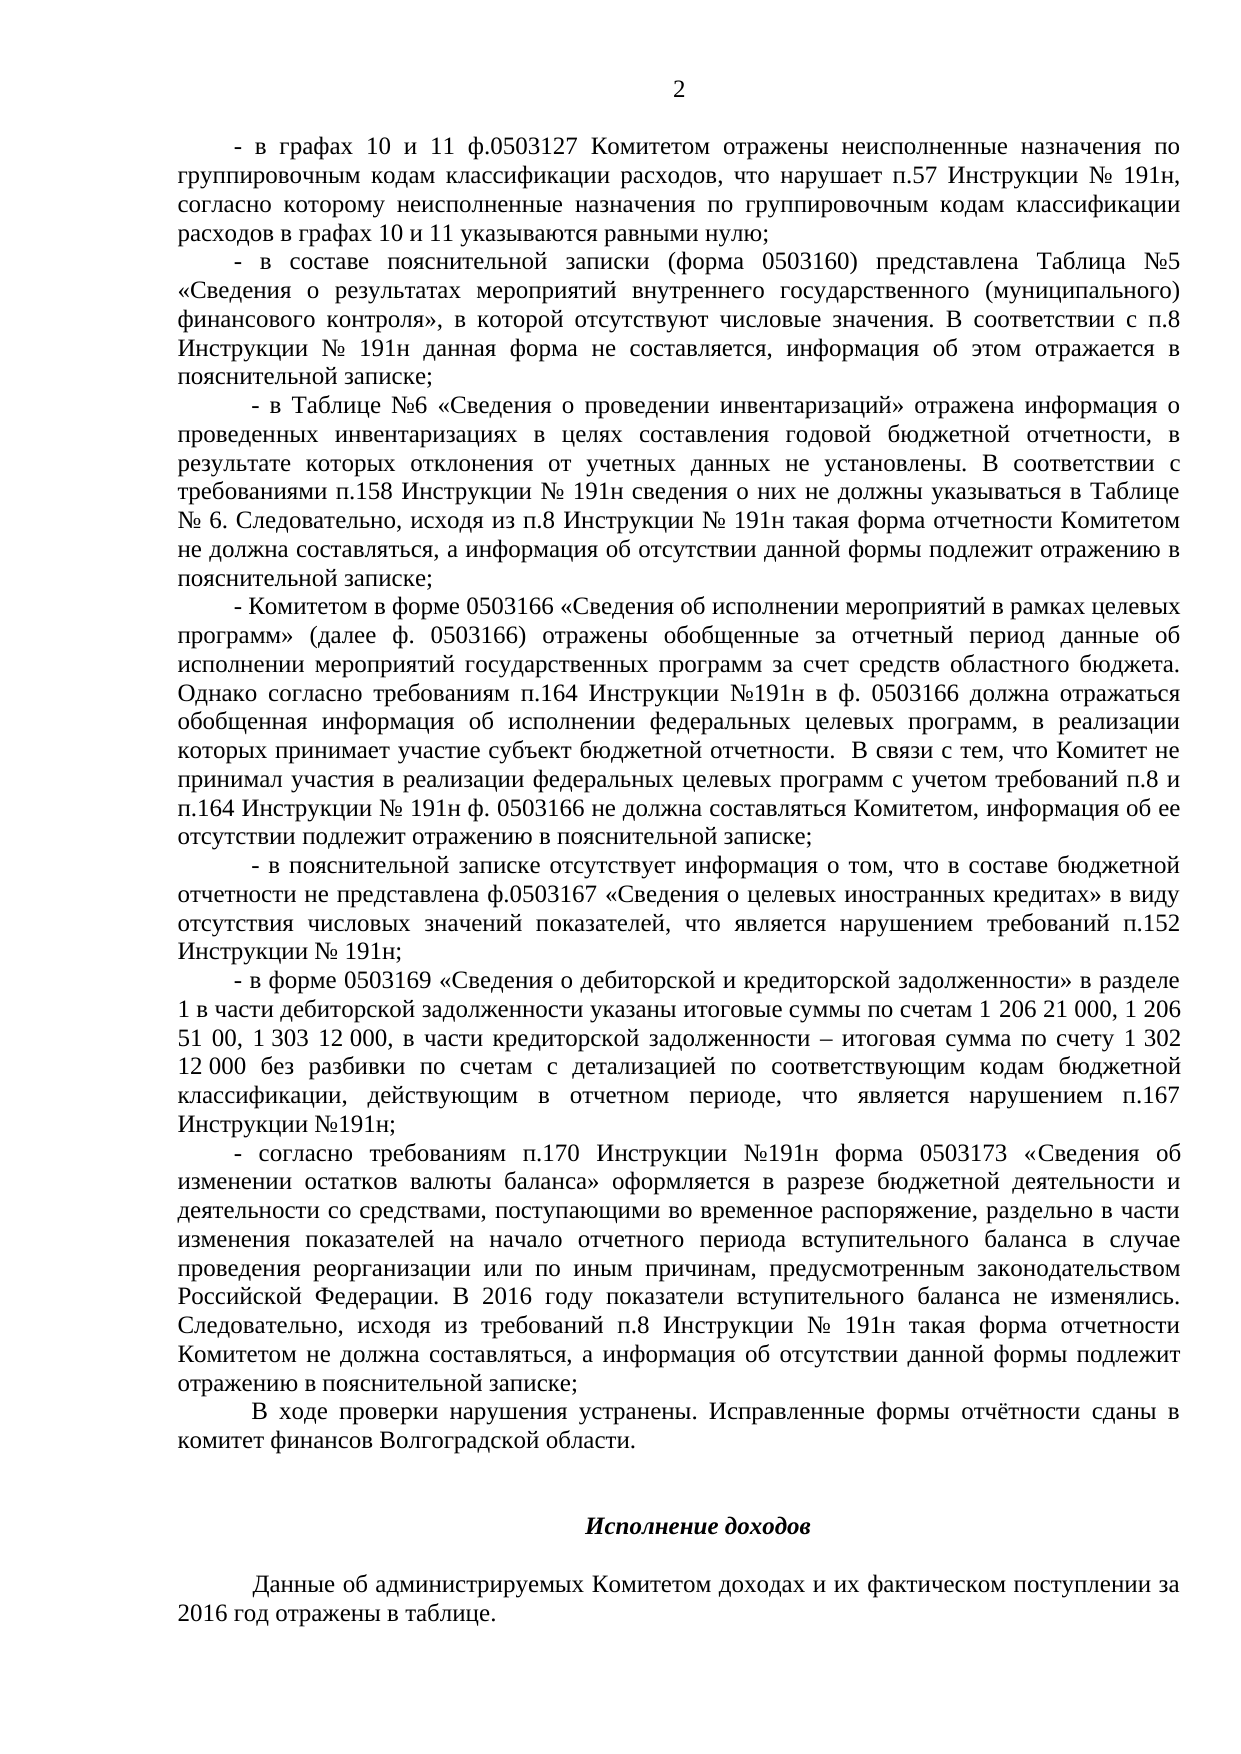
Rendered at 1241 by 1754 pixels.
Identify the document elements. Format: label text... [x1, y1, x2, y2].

text - в форме 0503169 «Сведения о дебиторской и кредиторской задолженности» в разделе 1 в части дебиторской задолженности указаны итоговые суммы по счетам 1 206 21 000, 1 206 51 00, 1 303 12 000, в части кредиторской задолженности – итоговая сумма по счету 1 302 12 000 без разбивки по счетам с детализацией по соответствующим кодам бюджетной классификации, действующим в отчетном периоде, что является нарушением п.167 Инструкции №191н; [177, 965, 1181, 1138]
subtitle Данные об администрируемых Комитетом доходах и их фактическом поступлении за 2016 год отражены в таблице. [177, 1569, 1181, 1626]
text - в пояснительной записке отсутствует информация о том, что в составе бюджетной отчетности не представлена ф.0503167 «Сведения о целевых иностранных кредитах» в виду отсутствия числовых значений показателей, что является нарушением требований п.152 Инструкции № 191н; [177, 850, 1181, 965]
text - в графах 10 и 11 ф.0503127 Комитетом отражены неисполненные назначения по группировочным кодам классификации расходов, что нарушает п.57 Инструкции № 191н, согласно которому неисполненные назначения по группировочным кодам классификации расходов в графах 10 и 11 указываются равными нулю; [177, 131, 1181, 246]
text - Комитетом в форме 0503166 «Сведения об исполнении мероприятий в рамках целевых программ» (далее ф. 0503166) отражены обобщенные за отчетный период данные об исполнении мероприятий государственных программ за счет средств областного бюджета. Однако согласно требованиям п.164 Инструкции №191н в ф. 0503166 должна отражаться обобщенная информация об исполнении федеральных целевых программ, в реализации которых принимает участие субъект бюджетной отчетности. В связи с тем, что Комитет не принимал участия в реализации федеральных целевых программ с учетом требований п.8 и п.164 Инструкции № 191н ф. 0503166 не должна составляться Комитетом, информация об ее отсутствии подлежит отражению в пояснительной записке; [177, 591, 1181, 850]
text В ходе проверки нарушения устранены. Исправленные формы отчётности сданы в комитет финансов Волгоградской области. [177, 1396, 1181, 1454]
text Исполнение доходов [177, 1511, 1181, 1540]
text - в составе пояснительной записки (форма 0503160) представлена Таблица №5 «Сведения о результатах мероприятий внутреннего государственного (муниципального) финансового контроля», в которой отсутствуют числовые значения. В соответствии с п.8 Инструкции № 191н данная форма не составляется, информация об этом отражается в пояснительной записке; [177, 246, 1181, 390]
text - в Таблице №6 «Сведения о проведении инвентаризаций» отражена информация о проведенных инвентаризациях в целях составления годовой бюджетной отчетности, в результате которых отклонения от учетных данных не установлены. В соответствии с требованиями п.158 Инструкции № 191н сведения о них не должны указываться в Таблице № 6. Следовательно, исходя из п.8 Инструкции № 191н такая форма отчетности Комитетом не должна составляться, а информация об отсутствии данной формы подлежит отражению в пояснительной записке; [177, 390, 1181, 591]
text - согласно требованиям п.170 Инструкции №191н форма 0503173 «Сведения об изменении остатков валюты баланса» оформляется в разрезе бюджетной деятельности и деятельности со средствами, поступающими во временное распоряжение, раздельно в части изменения показателей на начало отчетного периода вступительного баланса в случае проведения реорганизации или по иным причинам, предусмотренным законодательством Российской Федерации. В 2016 году показатели вступительного баланса не изменялись. Следовательно, исходя из требований п.8 Инструкции № 191н такая форма отчетности Комитетом не должна составляться, а информация об отсутствии данной формы подлежит отражению в пояснительной записке; [177, 1138, 1181, 1396]
